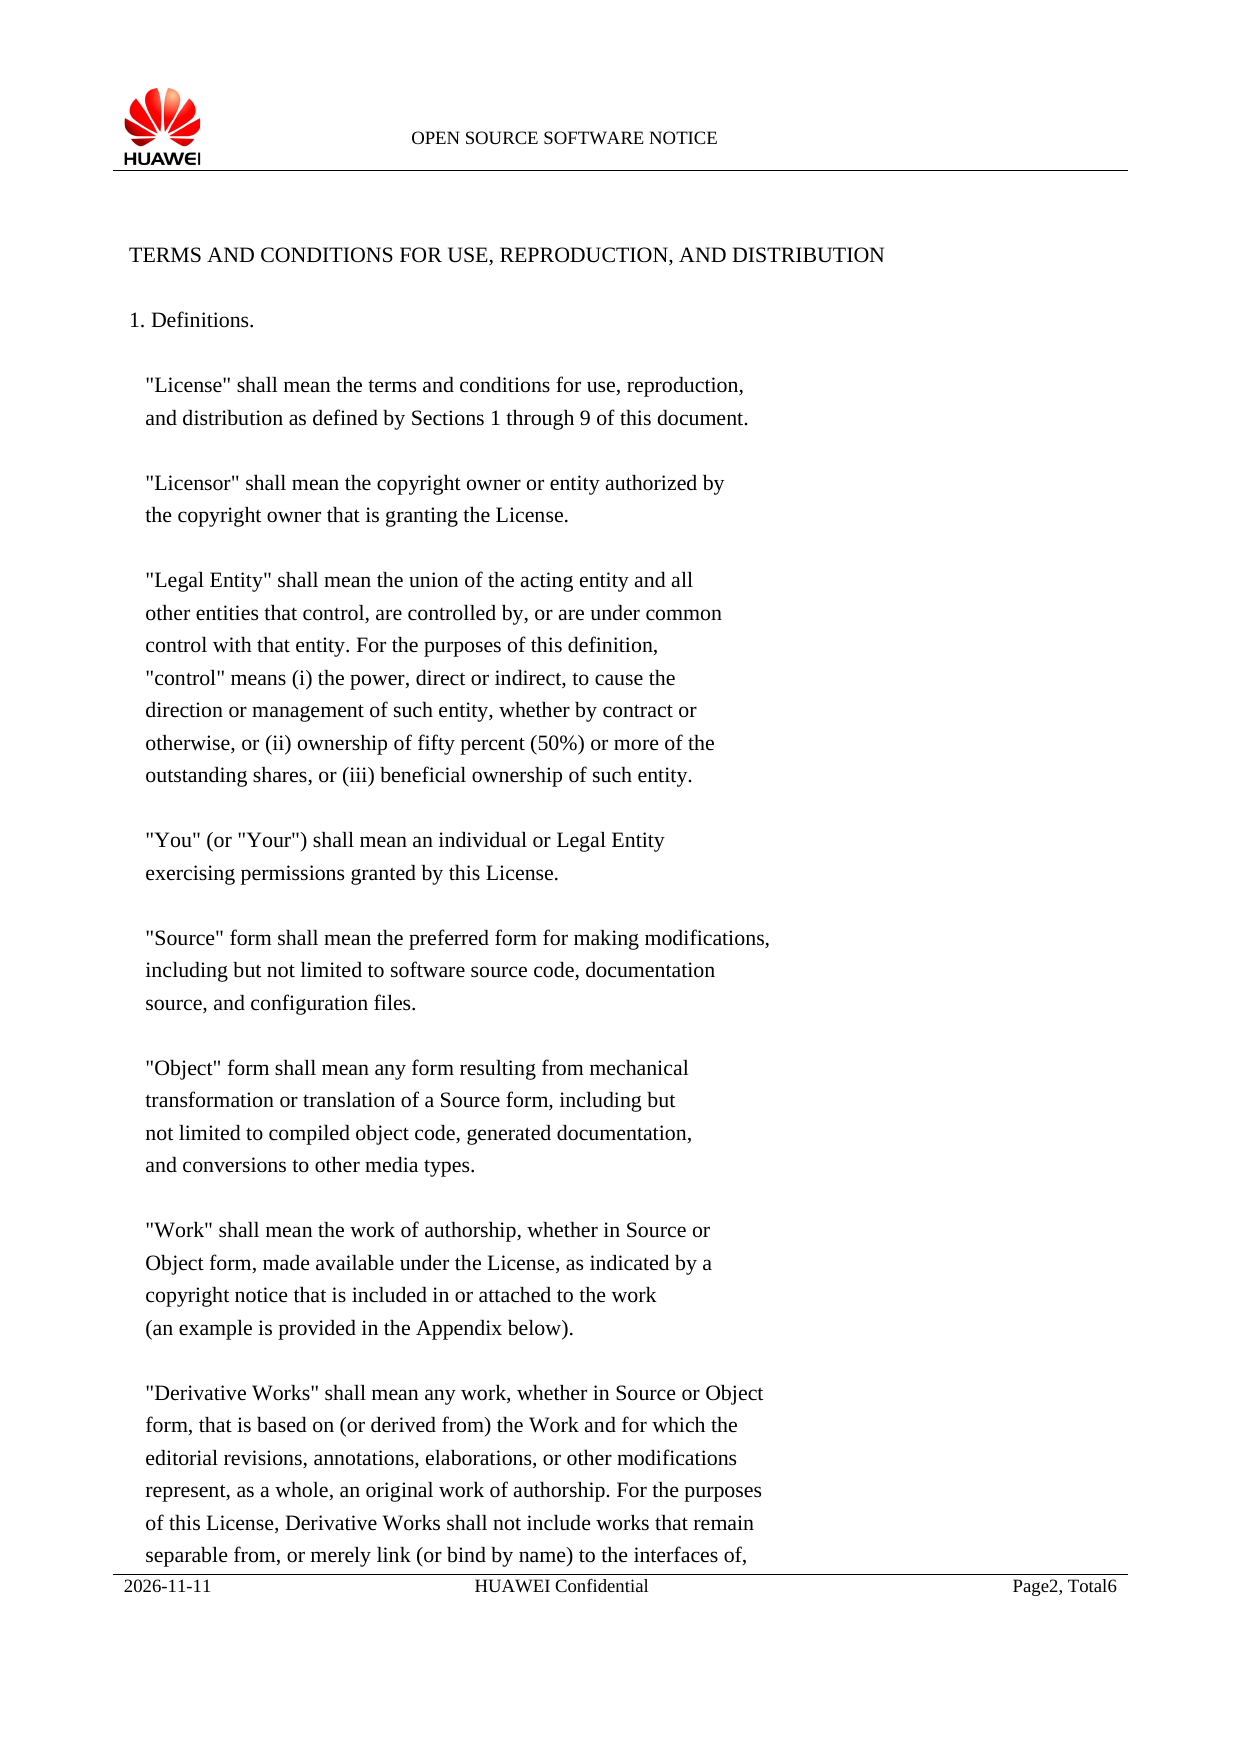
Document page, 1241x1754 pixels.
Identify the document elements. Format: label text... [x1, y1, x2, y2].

picture [124, 88, 201, 165]
